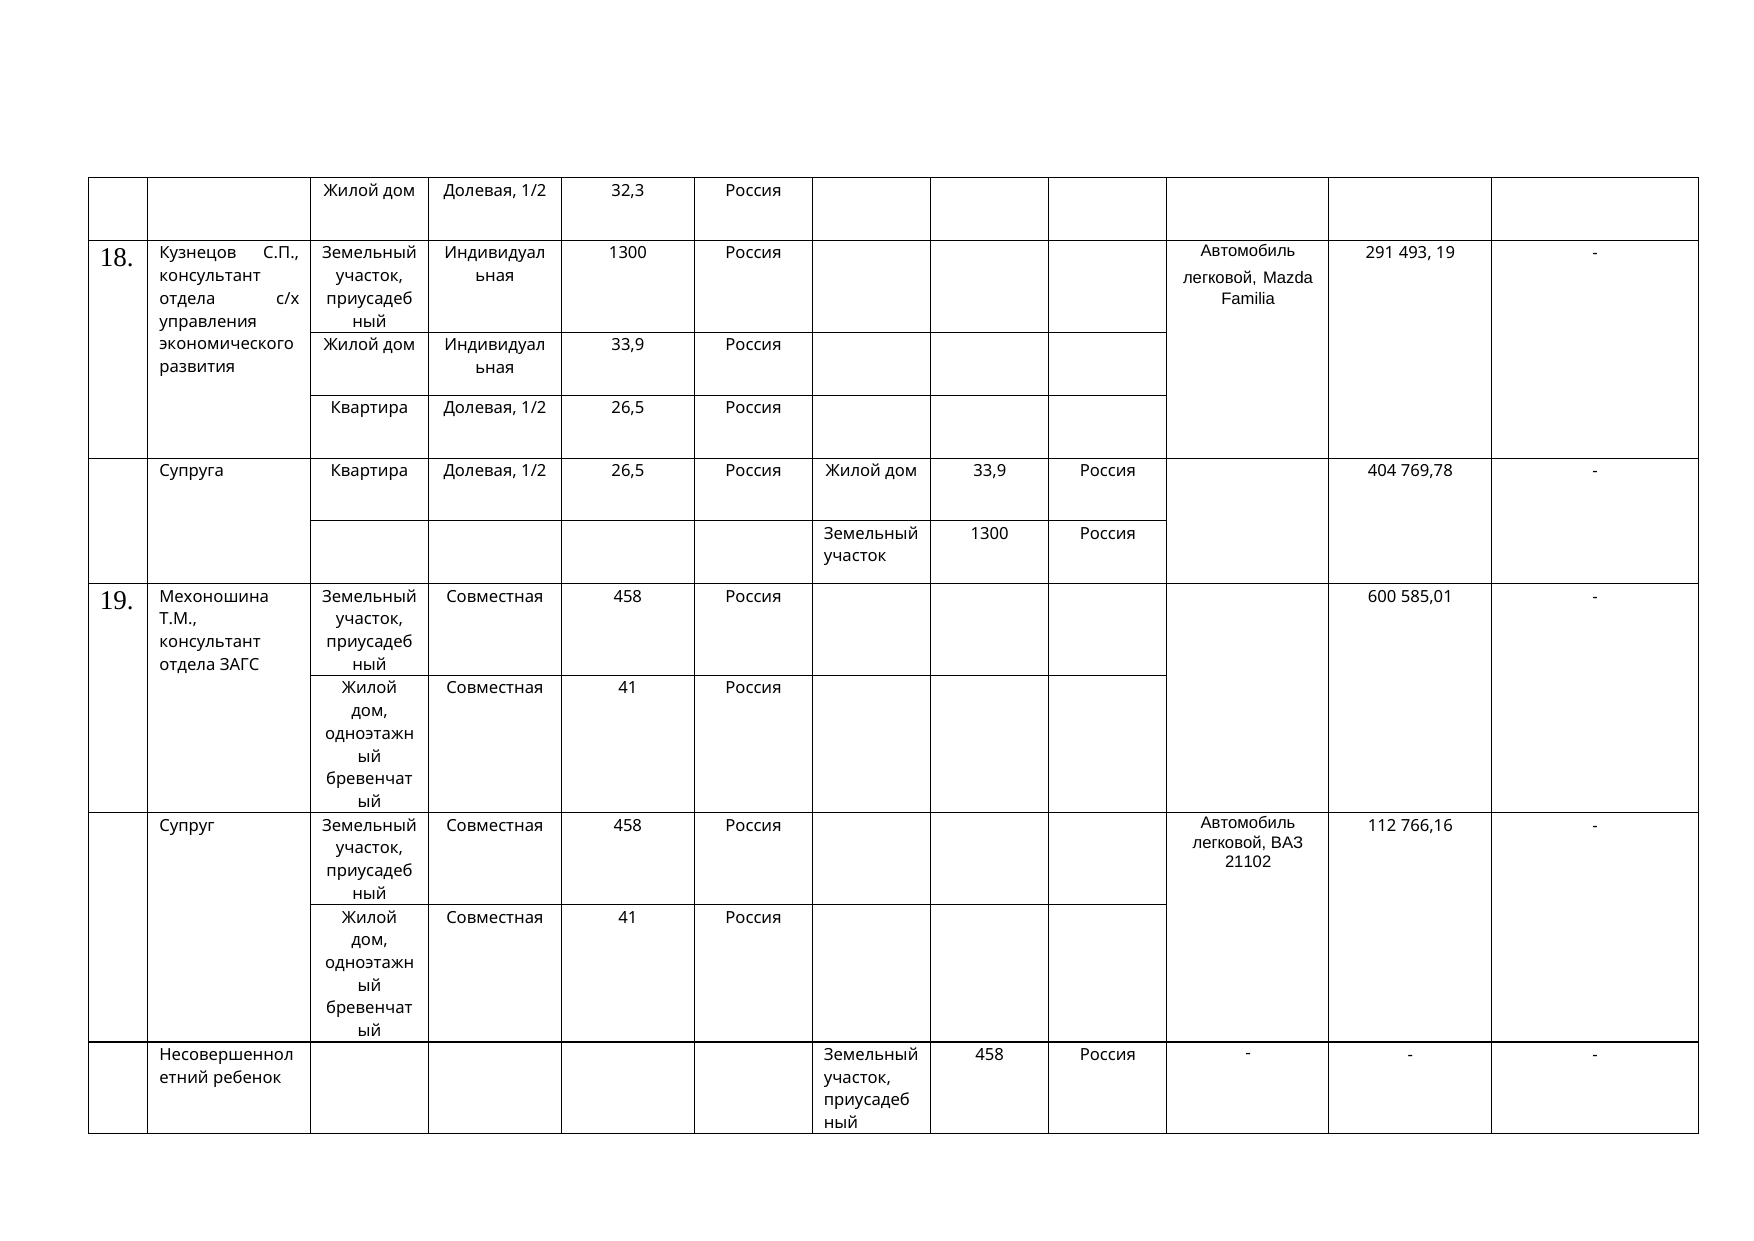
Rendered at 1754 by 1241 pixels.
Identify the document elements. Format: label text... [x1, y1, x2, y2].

table_cell 1300 [931, 521, 1048, 583]
table_cell Совместная [429, 676, 561, 812]
table_cell [1049, 241, 1166, 332]
table_cell Кузнецов С.П., консультант отдела с/х управления экономического развития [148, 241, 310, 457]
table_cell Долевая, 1/2 [429, 459, 561, 520]
table_cell 600 585,01 [1329, 584, 1491, 812]
table_cell Россия [695, 396, 812, 457]
table_cell Жилой дом [813, 459, 930, 520]
table_cell [931, 676, 1048, 812]
table_cell Россия [695, 178, 812, 240]
table_cell [1329, 178, 1491, 240]
table_cell [931, 241, 1048, 332]
table_cell 19. [89, 584, 147, 812]
table_cell [1049, 813, 1166, 904]
table_cell Долевая, 1/2 [429, 178, 561, 240]
table_cell [1049, 333, 1166, 395]
table_cell [1492, 178, 1698, 240]
table_cell Россия [695, 333, 812, 395]
table_cell Россия [695, 241, 812, 332]
table_cell - [1167, 1043, 1328, 1133]
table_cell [148, 1043, 310, 1133]
table_cell Совместная [429, 905, 561, 1041]
table_cell 32,3 [562, 178, 694, 240]
table_cell [813, 241, 930, 332]
table_cell 41 [562, 905, 694, 1041]
table_cell [931, 905, 1048, 1041]
table_cell Квартира [311, 396, 428, 457]
table_cell [1049, 584, 1166, 675]
table_cell 291 493, 19 [1329, 241, 1491, 457]
table_cell 26,5 [562, 459, 694, 520]
table_cell [89, 459, 147, 583]
table_cell Земельный участок, приусадебный [311, 813, 428, 904]
table_cell 404 769,78 [1329, 459, 1491, 583]
table_cell [1167, 584, 1328, 812]
table_cell - [1492, 459, 1698, 583]
table_cell Россия [695, 905, 812, 1041]
table_cell Земельный участок, приусадебный [311, 584, 428, 675]
table_cell Россия [695, 813, 812, 904]
table_cell Россия [1049, 521, 1166, 583]
table_cell [562, 1043, 694, 1133]
table_cell - [1492, 813, 1698, 1041]
table_cell [311, 521, 428, 583]
table_cell 1300 [562, 241, 694, 332]
table_cell Индивидуальная [429, 333, 561, 395]
table_cell Автомобиль легковой, Mazda Familia [1167, 241, 1328, 457]
table_cell [1049, 396, 1166, 457]
table_cell [1167, 178, 1328, 240]
table_cell Совместная [429, 584, 561, 675]
table_cell Автомобиль легковой, ВАЗ 21102 [1167, 813, 1328, 1041]
table_cell Квартира [311, 459, 428, 520]
table_cell [1049, 178, 1166, 240]
table_cell Супруга [148, 459, 310, 583]
table_cell Жилой дом, одноэтажный бревенчатый [311, 676, 428, 812]
table_cell Земельный участок, приусадебный [813, 1043, 930, 1133]
table_cell 458 [562, 813, 694, 904]
table_cell [89, 813, 147, 1041]
table_cell 26,5 [562, 396, 694, 457]
table_cell Мехоношина Т.М., консультант отдела ЗАГС [148, 584, 310, 812]
table_cell - [1492, 1043, 1698, 1133]
table_cell Земельный участок, приусадебный [311, 241, 428, 332]
table_cell Жилой дом [311, 178, 428, 240]
table_cell [931, 584, 1048, 675]
table_cell 18. [89, 241, 147, 457]
table_cell Россия [695, 584, 812, 675]
table_cell [148, 178, 310, 240]
table_cell 41 [562, 676, 694, 812]
table_cell [1167, 459, 1328, 583]
table_cell Супруг [148, 813, 310, 1041]
table_cell [813, 905, 930, 1041]
table_cell [89, 178, 147, 240]
table_cell [1049, 905, 1166, 1041]
table_cell - [1329, 1043, 1491, 1133]
table_cell [931, 333, 1048, 395]
table_cell [813, 333, 930, 395]
table_cell [562, 521, 694, 583]
table_cell Россия [695, 459, 812, 520]
table_cell 458 [562, 584, 694, 675]
table_cell [695, 1043, 812, 1133]
table_cell Россия [1049, 1043, 1166, 1133]
table_cell Совместная [429, 813, 561, 904]
table_cell [1049, 676, 1166, 812]
table_cell [429, 1043, 561, 1133]
table_cell - [1492, 241, 1698, 457]
table_cell [813, 676, 930, 812]
table_cell [311, 1043, 428, 1133]
table_cell Жилой дом, одноэтажный бревенчатый [311, 905, 428, 1041]
table_cell [813, 178, 930, 240]
table_cell [429, 521, 561, 583]
table_cell 33,9 [562, 333, 694, 395]
table_cell - [1492, 584, 1698, 812]
table_cell [931, 396, 1048, 457]
table_cell Россия [1049, 459, 1166, 520]
table_cell 458 [931, 1043, 1048, 1133]
table_cell [813, 396, 930, 457]
table_cell [89, 1043, 147, 1133]
table_cell [931, 813, 1048, 904]
table_cell [695, 521, 812, 583]
table_cell Жилой дом [311, 333, 428, 395]
table_cell [813, 584, 930, 675]
table_cell [813, 813, 930, 904]
table_cell Россия [695, 676, 812, 812]
table_cell Долевая, 1/2 [429, 396, 561, 457]
table_cell [931, 178, 1048, 240]
table_cell 112 766,16 [1329, 813, 1491, 1041]
table_cell Индивидуальная [429, 241, 561, 332]
table_cell Земельный участок [813, 521, 930, 583]
table_cell 33,9 [931, 459, 1048, 520]
